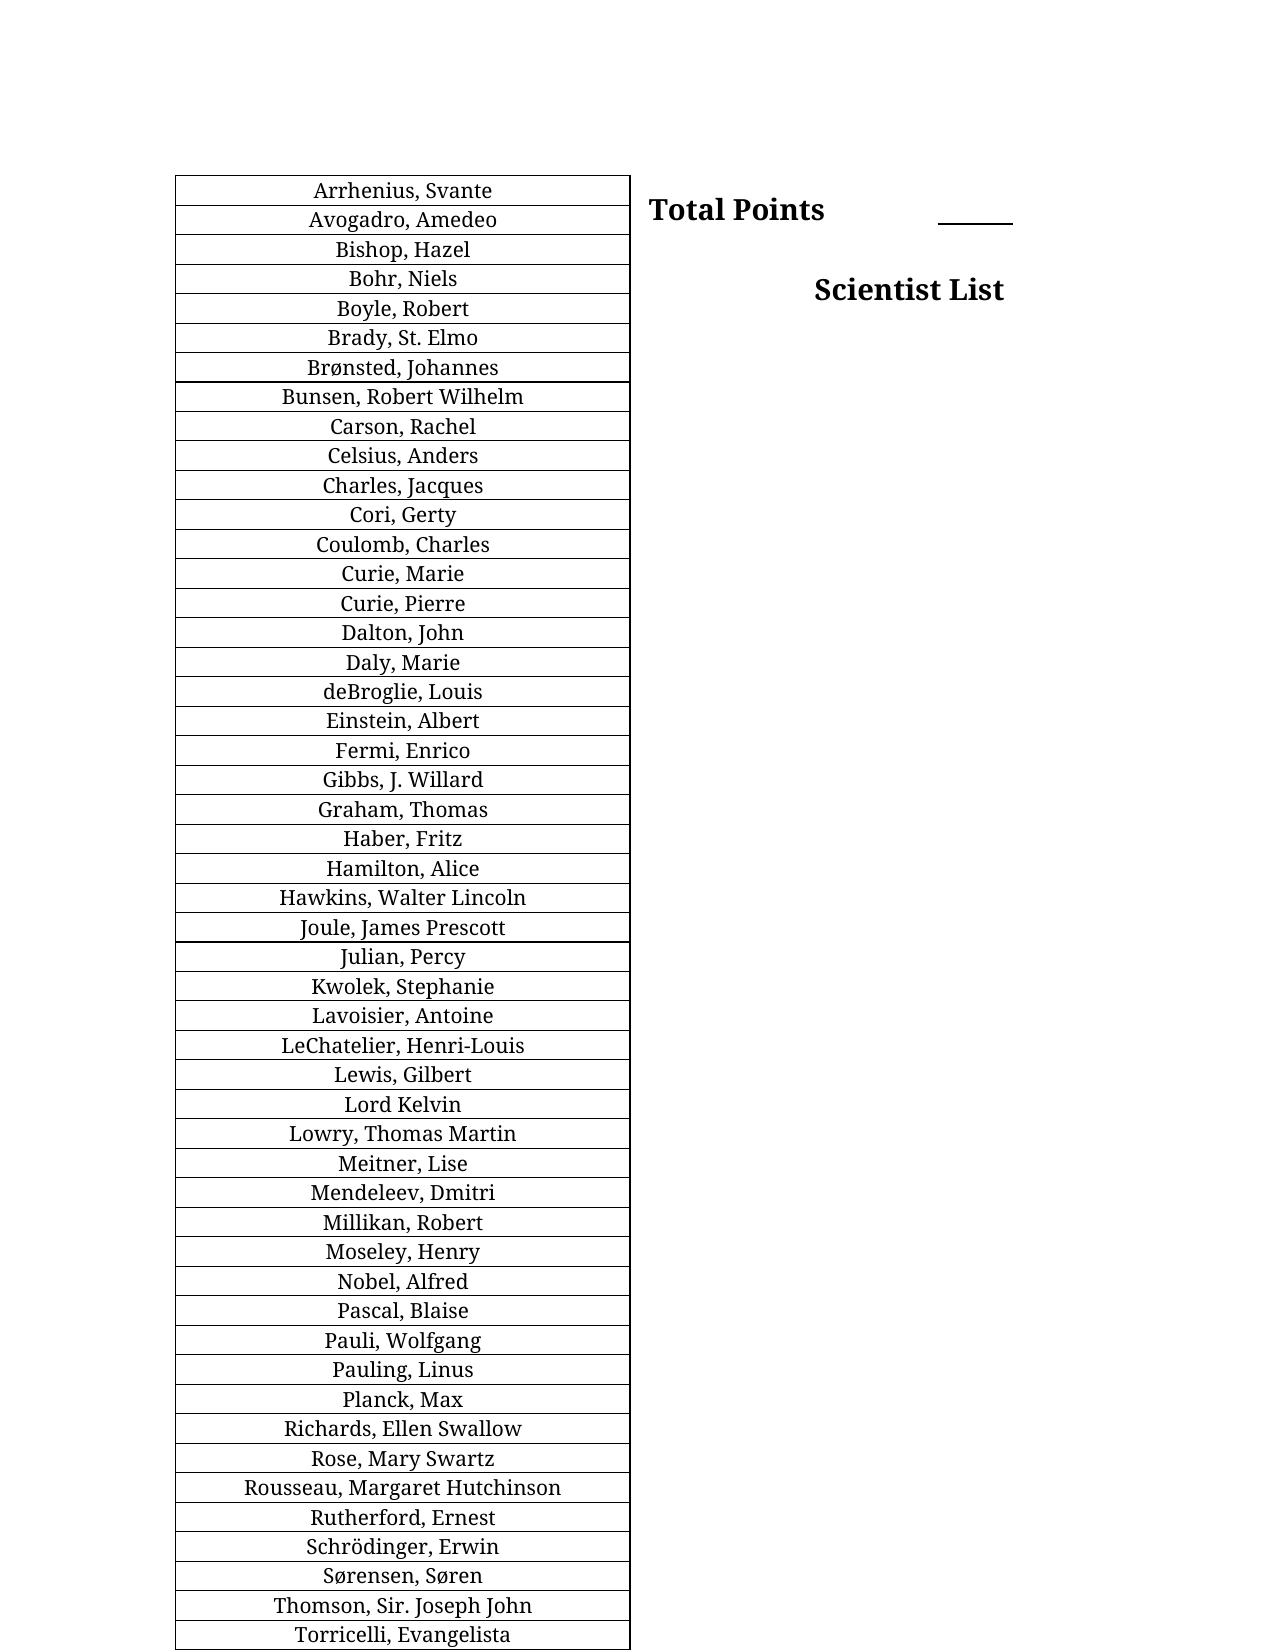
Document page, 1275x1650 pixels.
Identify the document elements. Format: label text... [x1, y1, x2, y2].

table_cell Pascal, Blaise [176, 1296, 629, 1325]
table_cell Brady, St. Elmo [176, 324, 629, 352]
table_cell Sørensen, Søren [176, 1562, 629, 1590]
table_cell Hamilton, [176, 854, 629, 882]
table_cell Dalton, John [176, 618, 629, 647]
table_cell Carson, [176, 412, 629, 440]
table_cell Kwolek, Stephanie [176, 972, 629, 1000]
table_cell Nobel, Alfred [176, 1267, 629, 1295]
table_cell Planck, Max [176, 1385, 629, 1413]
table_cell Pauling, Linus [176, 1355, 629, 1384]
table_cell Cori, Gerty [176, 500, 629, 529]
table_cell Mendeleev, Dmitri [176, 1178, 629, 1207]
table_cell Rose, Mary Swartz [176, 1444, 629, 1472]
table_cell Brønsted, Johannes [176, 353, 629, 381]
table_cell Thomson, Sir. Joseph John [176, 1591, 629, 1619]
table_cell Curie, [176, 589, 629, 617]
table_cell Rousseau, Margaret Hutchinson [176, 1473, 629, 1502]
table_cell Schrödinger, Erwin [176, 1532, 629, 1561]
table_cell Joule, James Prescott [176, 913, 629, 941]
table_cell Curie, Marie [176, 559, 629, 588]
table_header Arrhenius, Svante [176, 176, 629, 204]
table_cell LeChatelier, Henri-Louis [176, 1031, 629, 1059]
table_cell Coulomb, Charles [176, 530, 629, 558]
table_cell Meitner, Lise [176, 1149, 629, 1177]
table_cell Celsius, Anders [176, 441, 629, 470]
text Scientist List [731, 269, 1087, 309]
table_cell Avogadro, Amedeo [176, 206, 629, 234]
table_cell Bishop, Hazel [176, 235, 629, 263]
table_cell Graham, Thomas [176, 795, 629, 823]
table_cell deBroglie, Louis [176, 677, 629, 706]
table_cell Moseley, Henry [176, 1237, 629, 1266]
table_cell Lord Kelvin [176, 1090, 629, 1118]
table_cell Torricelli, Evangelista [176, 1621, 629, 1649]
table_cell Lewis, Gilbert [176, 1060, 629, 1089]
table_cell Pauli, Wolfgang [176, 1326, 629, 1354]
table_cell Gibbs, J. Willard [176, 766, 629, 794]
table_cell Lavoisier, Antoine [176, 1001, 629, 1030]
table_cell Bohr, Niels [176, 265, 629, 293]
table_cell Einstein, Albert [176, 707, 629, 735]
table_cell Charles, Jacques [176, 471, 629, 499]
table_cell Richards, Ellen Swallow [176, 1414, 629, 1443]
table_cell Hawkins, Walter Lincoln [176, 884, 629, 912]
table_cell Boyle, Robert [176, 294, 629, 322]
table_cell Bunsen, Robert Wilhelm [176, 383, 629, 411]
table_cell Millikan, Robert [176, 1208, 629, 1236]
table_cell Daly, Marie [176, 648, 629, 676]
table_cell Lowry, Thomas Martin [176, 1119, 629, 1148]
text Total Points [187, 150, 1087, 229]
table_cell Julian, Percy [176, 943, 629, 971]
table_cell Rutherford, Ernest [176, 1503, 629, 1531]
table_cell Fermi, Enrico [176, 736, 629, 764]
table_cell Haber, Fritz [176, 825, 629, 853]
